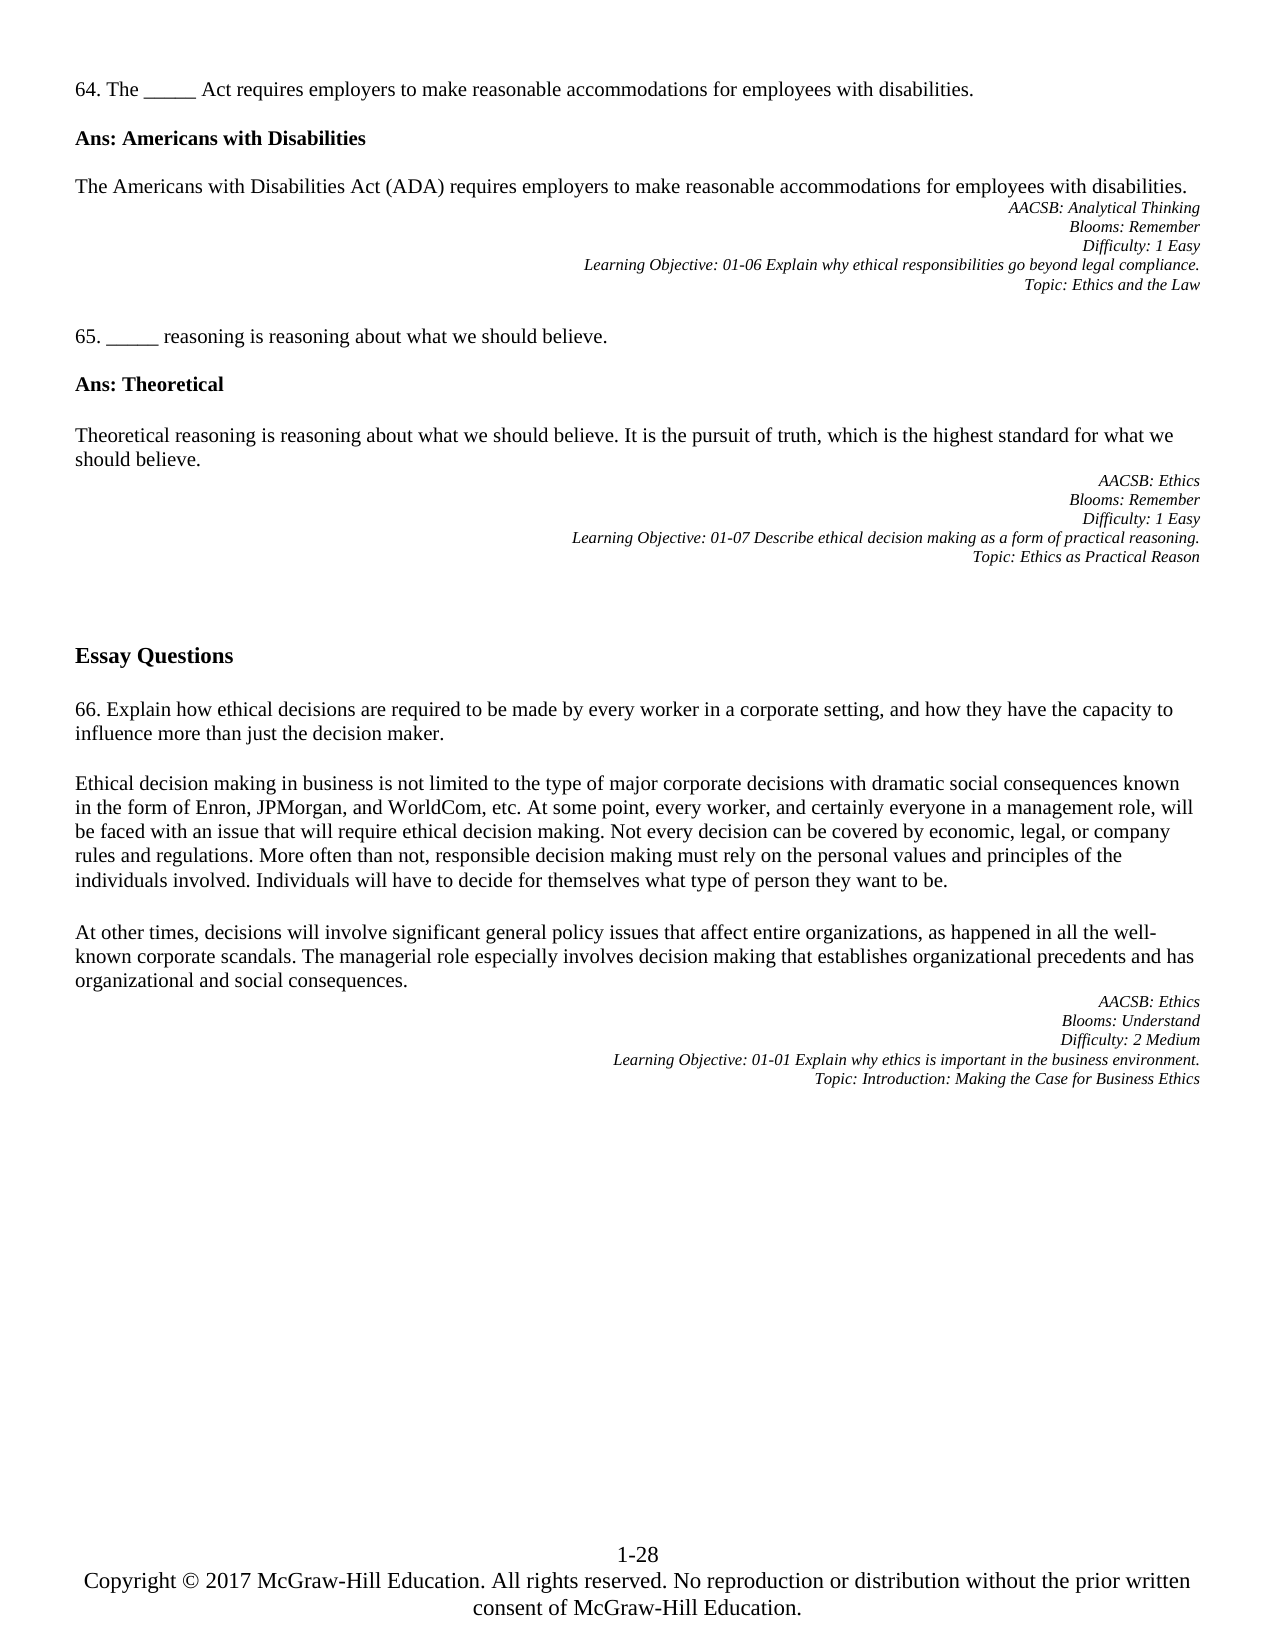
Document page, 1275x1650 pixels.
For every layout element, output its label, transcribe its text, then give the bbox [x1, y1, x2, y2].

text The Americans with Disabilities Act (ADA) requires employers to make reasonable accommodations for employees with disabilities. [75, 174, 1200, 198]
text Theoretical reasoning is reasoning about what we should believe. It is the pursuit of truth, which is the highest standard for what we should believe. [75, 422, 1200, 471]
text Ans: Theoretical [75, 372, 1200, 396]
text 66. Explain how ethical decisions are required to be made by every worker in a corporate setting, and how they have the capacity to influence more than just the decision maker. [75, 697, 1200, 745]
text 65. _____ reasoning is reasoning about what we should believe. [75, 324, 1200, 348]
text Ethical decision making in business is not limited to the type of major corporate decisions with dramatic social consequences known in the form of Enron, JPMorgan, and WorldCom, etc. At some point, every worker, and certainly everyone in a management role, will be faced with an issue that will require ethical decision making. Not every decision can be covered by economic, legal, or company rules and regulations. More often than not, responsible decision making must rely on the personal values and principles of the individuals involved. Individuals will have to decide for themselves what type of person they want to be. [75, 771, 1200, 919]
text 64. The _____ Act requires employers to make reasonable accommodations for employees with disabilities. [75, 77, 1200, 101]
text Essay Questions [75, 642, 1200, 697]
text Ans: Americans with Disabilities [75, 126, 1200, 149]
text At other times, decisions will involve significant general policy issues that affect entire organizations, as happened in all the well-known corporate scandals. The managerial role especially involves decision making that establishes organizational precedents and has organizational and social consequences. [75, 919, 1200, 992]
text AACSB: Ethics Blooms: Remember Difficulty: 1 Easy Learning Objective: 01-07 Describe ethical decision making as a form of practical reasoning. Topic: Ethics as Practical Reason [75, 471, 1200, 594]
text AACSB: Ethics Blooms: Understand Difficulty: 2 Medium Learning Objective: 01-01 Explain why ethics is important in the business environment. Topic: Introduction: Making the Case for Business Ethics [75, 992, 1200, 1116]
text AACSB: Analytical Thinking Blooms: Remember Difficulty: 1 Easy Learning Objective: 01-06 Explain why ethical responsibilities go beyond legal compliance. Topic: Ethics and the Law [75, 198, 1200, 322]
